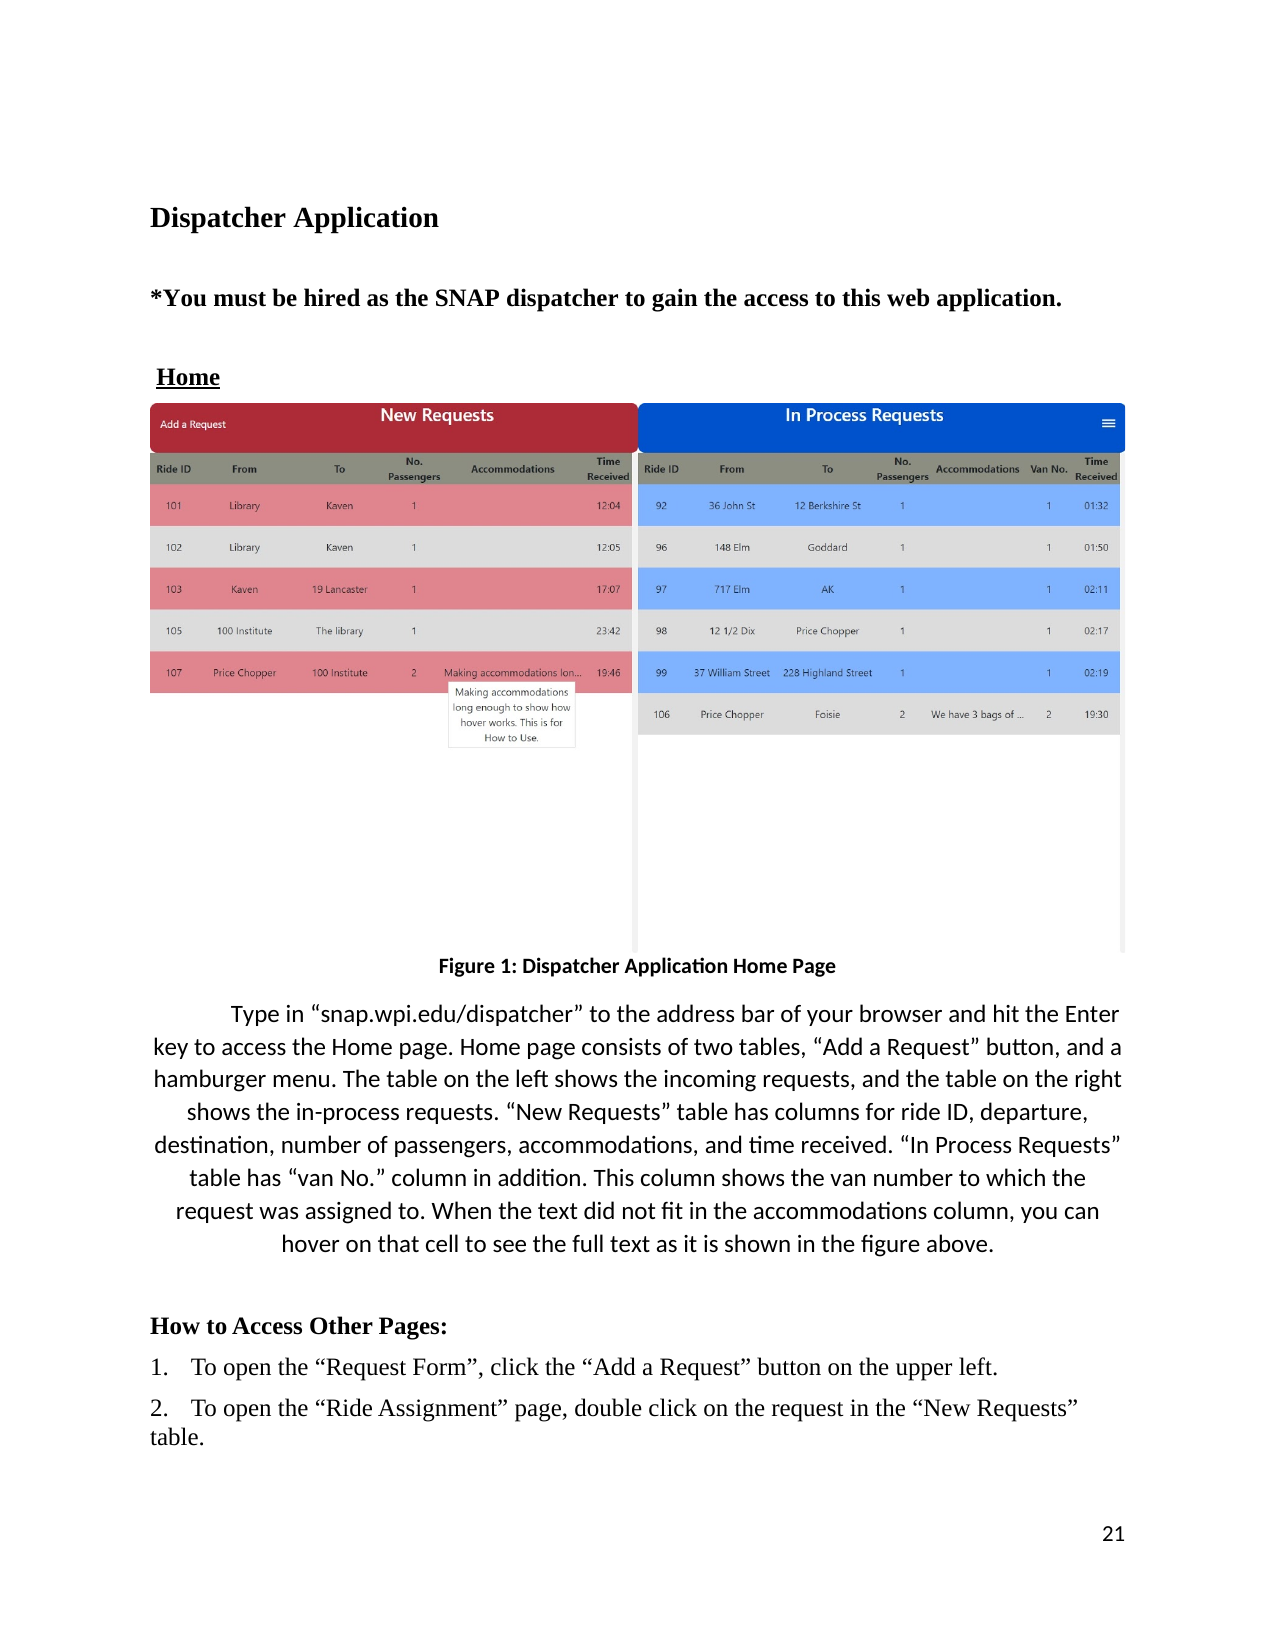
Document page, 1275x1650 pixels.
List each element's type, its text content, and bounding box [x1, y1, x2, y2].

subtitle Home [150, 362, 1125, 391]
text *You must be hired as the SNAP dispatcher to gain the access to this web application. [150, 283, 1125, 312]
text Dispatcher Application [150, 200, 1125, 233]
text Type in “snap.wpi.edu/dispatcher” to the address bar of your browser and hit the Enter key to access the Home page. Home page consists of two tables, “Add a Request” button, and a hamburger menu. The table on the left shows the incoming requests, and the table on the right shows the in-process requests. “New Requests” table has columns for ride ID, departure, destination, number of passengers, accommodations, and time received. “In Process Requests” table has “van No.” column in addition. This column shows the van number to which the request was assigned to. When the text did not fit in the accommodations column, you can hover on that cell to see the full text as it is shown in the figure above. [150, 998, 1125, 1259]
subtitle 1. To open the “Request Form”, click the “Add a Request” button on the upper left. [150, 1352, 1125, 1381]
text Figure 1: Dispatcher Application Home Page [150, 953, 1125, 979]
subtitle How to Access Other Pages: [150, 1311, 1125, 1340]
subtitle 2. To open the “Ride Assignment” page, double click on the request in the “New Requests” table. [150, 1393, 1125, 1451]
picture [150, 403, 1125, 953]
